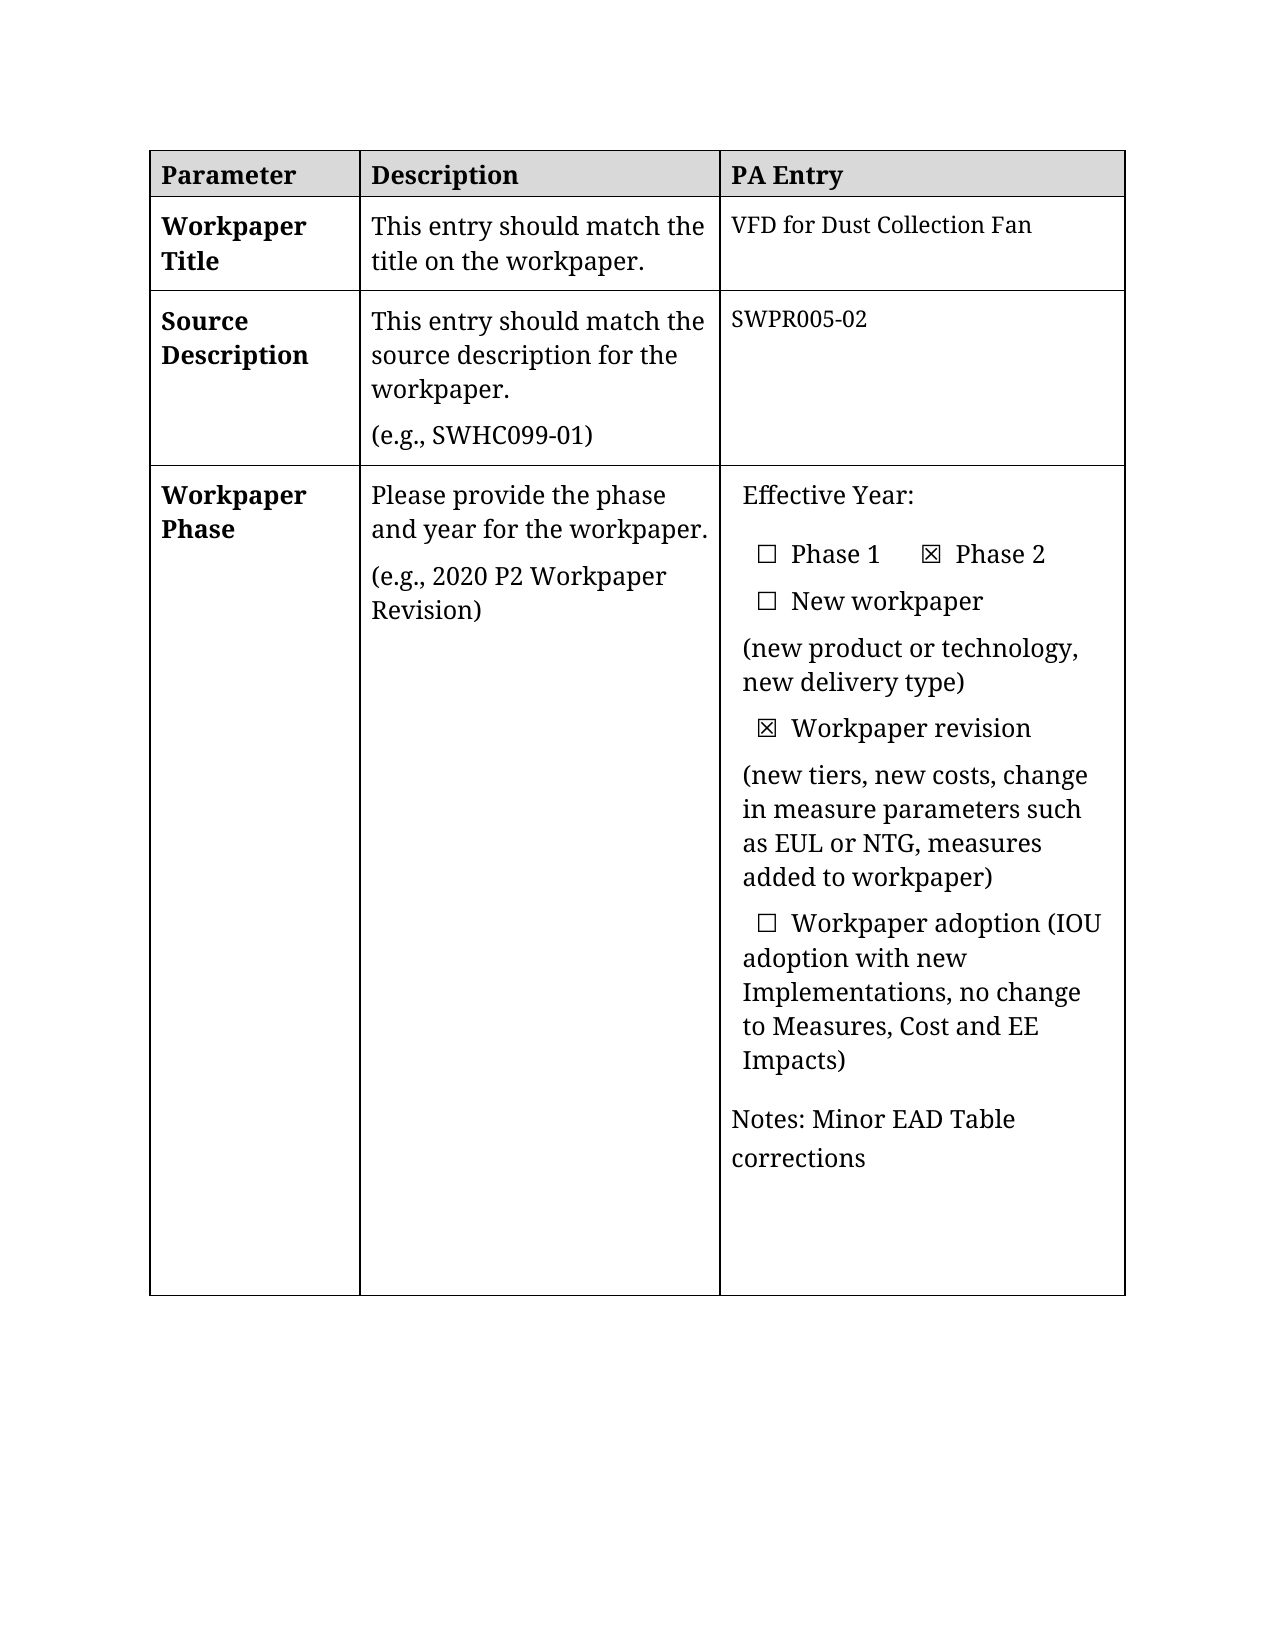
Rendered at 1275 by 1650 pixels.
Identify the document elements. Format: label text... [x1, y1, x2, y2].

table_cell Notes: Minor EAD Table corrections [721, 466, 1124, 1295]
table_cell This entry should match the source description for the workpaper. (e.g., SWHC099-01) [361, 291, 719, 464]
table_header Description [361, 151, 719, 196]
table_header PA Entry [721, 151, 1124, 196]
table_cell Source Description [151, 291, 359, 464]
table_cell Workpaper Phase [151, 466, 359, 1295]
table_cell Workpaper Title [151, 197, 359, 290]
table_cell This entry should match the title on the workpaper. [361, 197, 719, 290]
table_header Parameter [151, 151, 359, 196]
table_cell Please provide the phase and year for the workpaper. (e.g., 2020 P2 Workpaper Revision) [361, 466, 719, 1295]
table_cell SWPR005-02 [721, 291, 1124, 464]
table_cell VFD for Dust Collection Fan [721, 197, 1124, 290]
